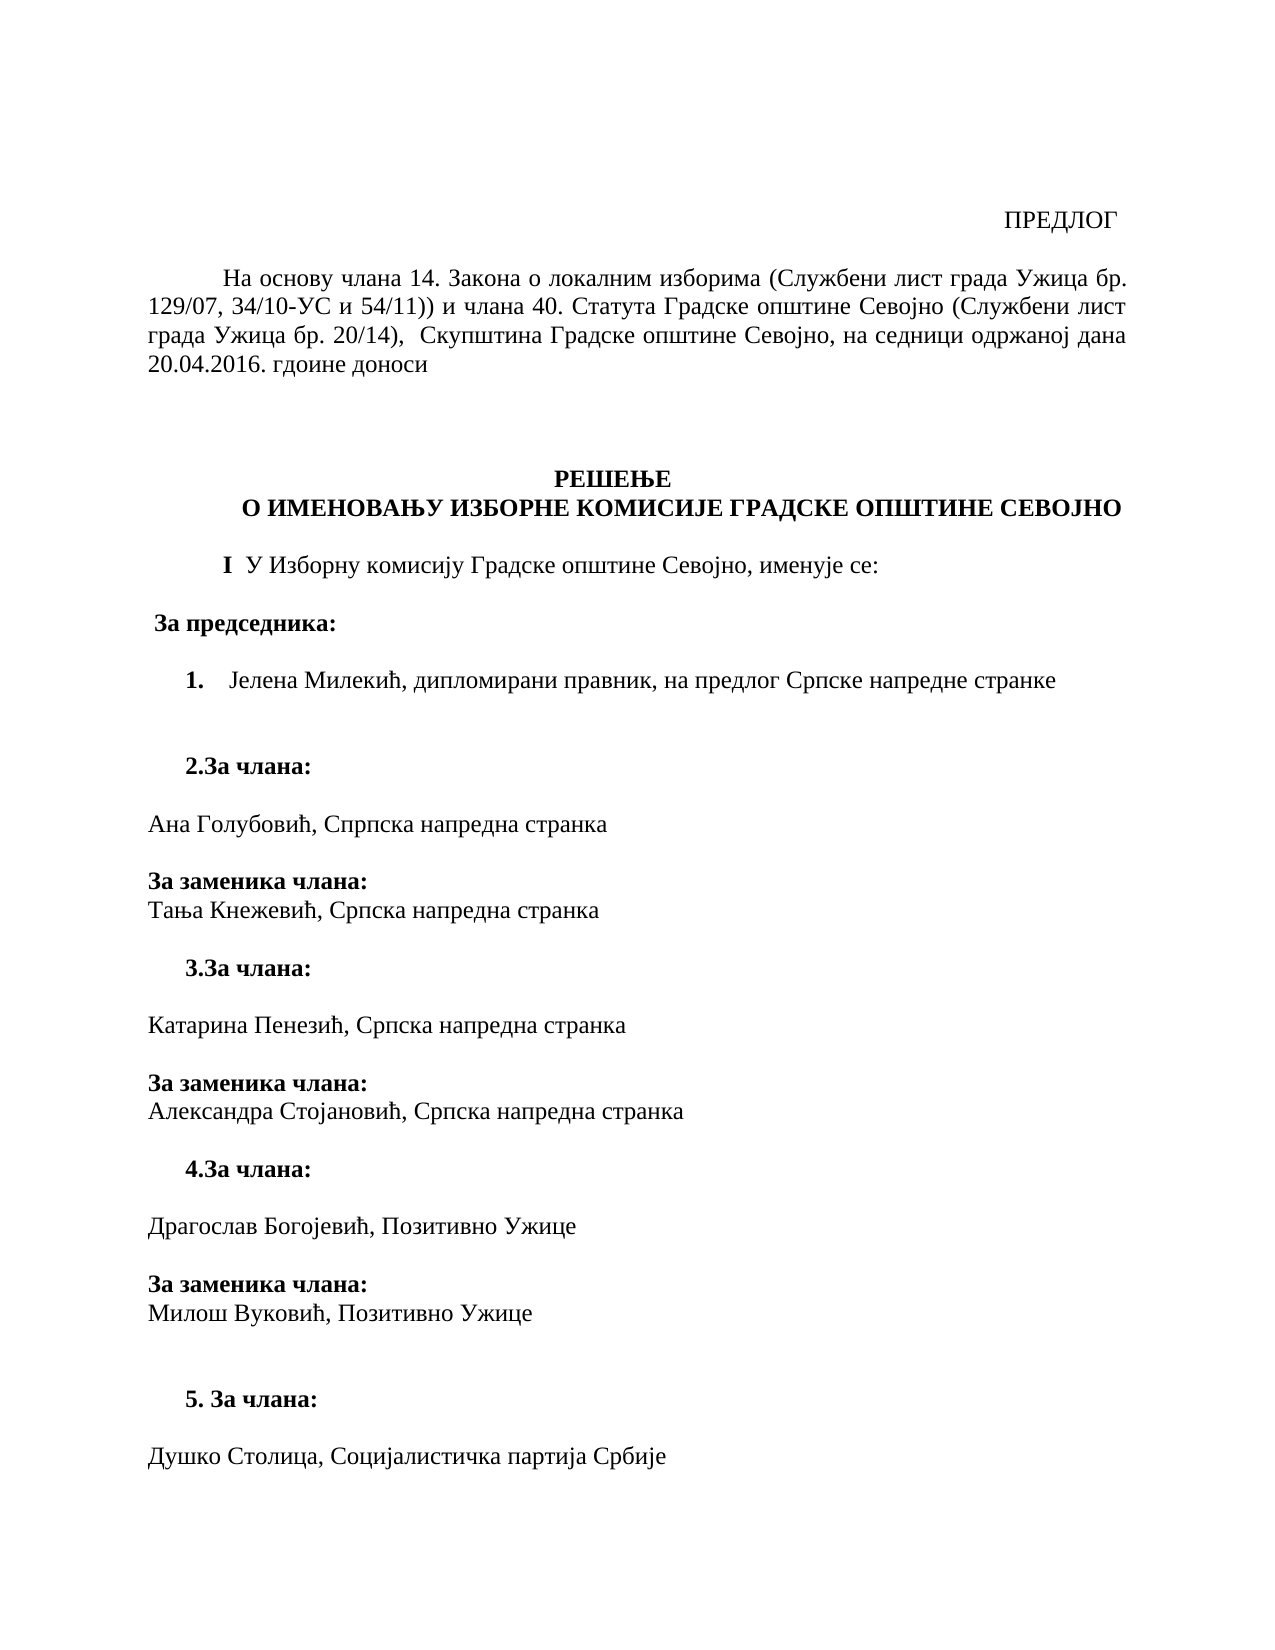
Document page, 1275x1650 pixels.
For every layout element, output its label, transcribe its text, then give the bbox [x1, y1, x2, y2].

text Тања Кнежевић, Српска напредна странка [148, 895, 1127, 924]
text I У Изборну комисију Градске општине Севојно, именује се: [148, 550, 1127, 579]
text РЕШЕЊЕ [148, 464, 1127, 493]
text 3.За члана: [148, 953, 1127, 981]
text 4.За члана: [148, 1154, 1127, 1183]
text За председника: [148, 608, 1127, 636]
text 2.За члана: [148, 751, 1127, 780]
text За заменика члана: [148, 1068, 1127, 1096]
text Александра Стојановић, Српска напредна странка [148, 1096, 1127, 1125]
text На основу члана 14. Закона о локалним изборима (Службени лист града Ужица бр. 129/07, 34/10-УС и 54/11)) и члана 40. Статута Градске општине Севојно (Службени лист града Ужица бр. 20/14), Скупштина Градске општине Севојно, на седници одржаној дана 20.04.2016. гдоине доноси [148, 263, 1127, 378]
text ПРЕДЛОГ [148, 205, 1127, 234]
text Катарина Пенезић, Српска напредна странка [148, 1010, 1127, 1039]
text За заменика члана: [148, 1269, 1127, 1298]
list Јелена Милекић, дипломирани правник, на предлог Српске напредне странке [185, 665, 1127, 694]
text 5. За члана: [148, 1384, 1127, 1413]
text Душко Столица, Социјалистичка партија Србије [148, 1441, 1127, 1470]
text Милош Вуковић, Позитивно Ужице [148, 1298, 1127, 1326]
text Ана Голубовић, Спрпска напредна странка [148, 809, 1127, 838]
text Драгослав Богојевић, Позитивно Ужице [148, 1211, 1127, 1240]
text За заменика члана: [148, 866, 1127, 895]
text О ИМЕНОВАЊУ ИЗБОРНЕ КОМИСИЈЕ ГРАДСКЕ ОПШТИНЕ СЕВОЈНО [148, 493, 1127, 521]
